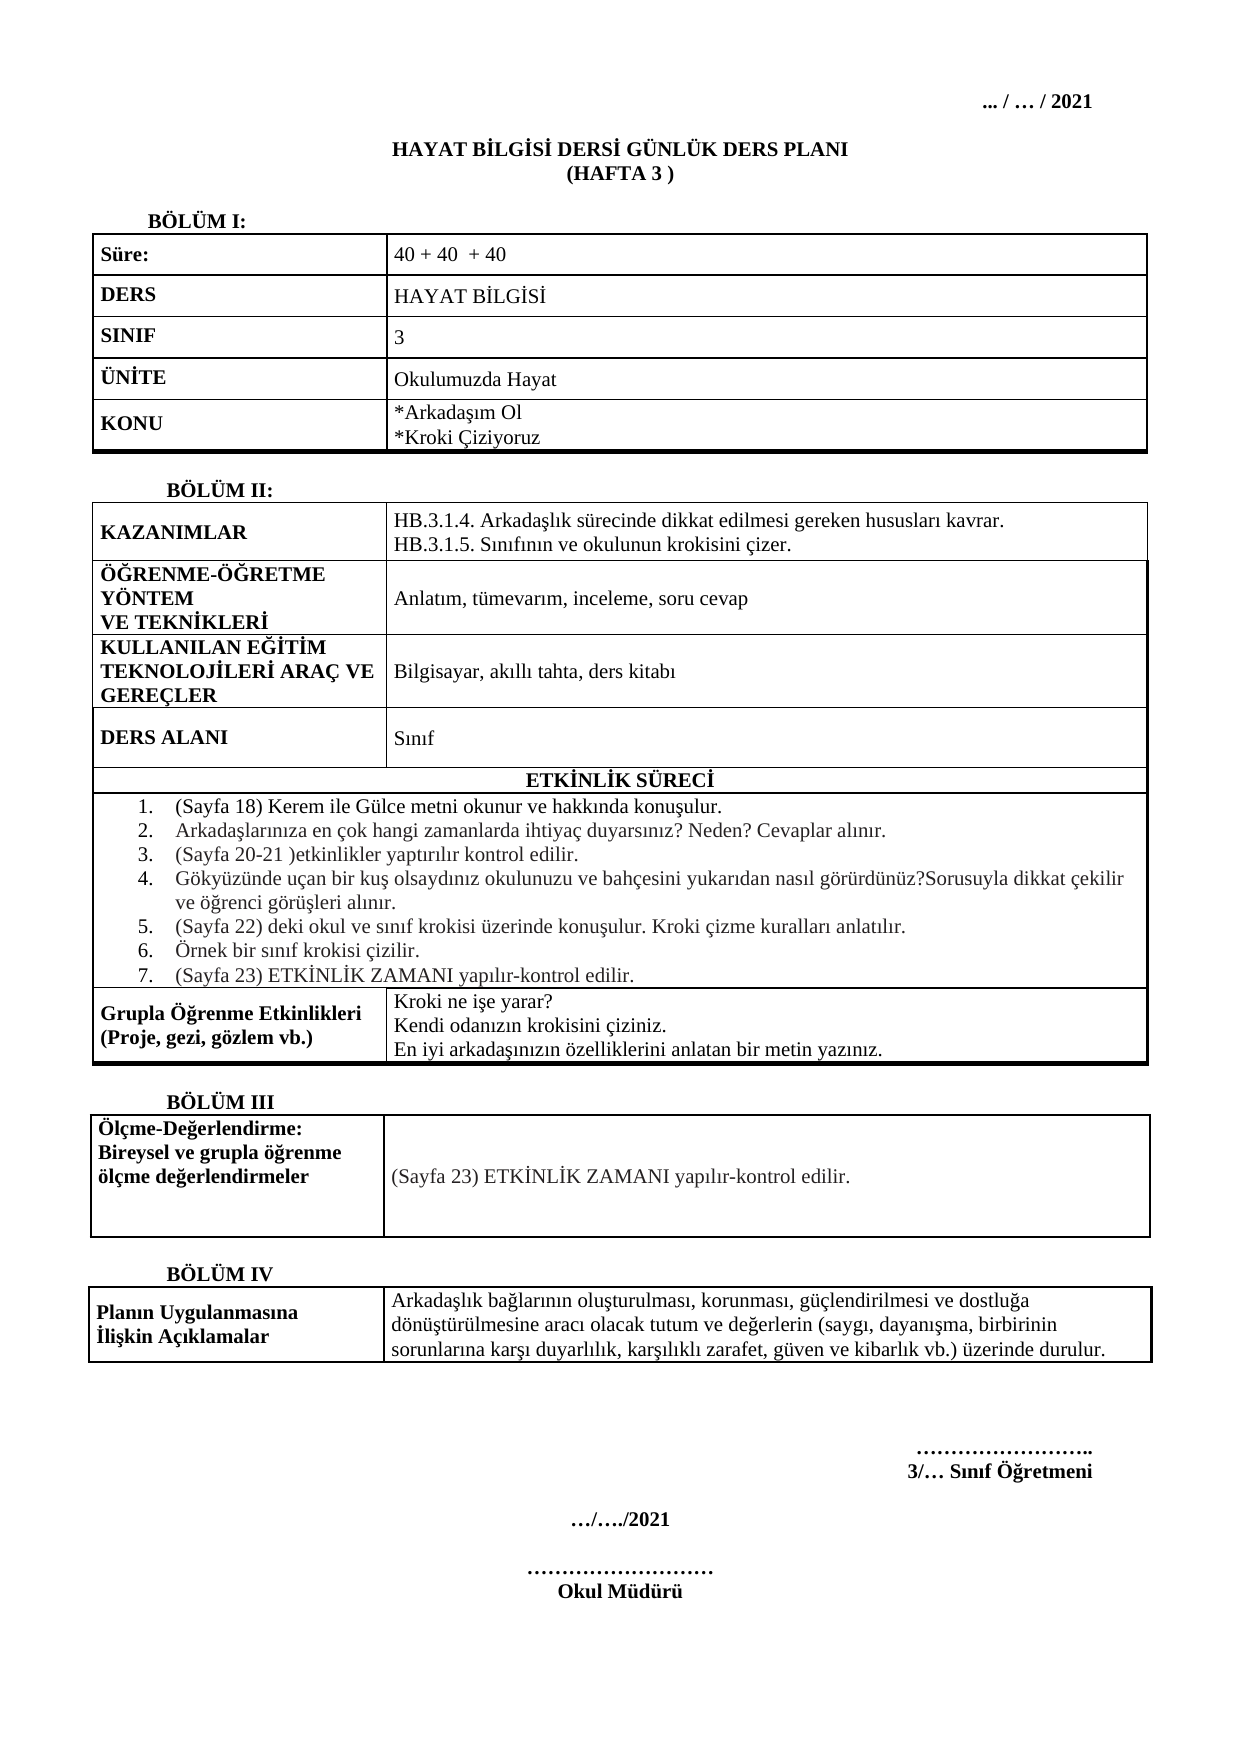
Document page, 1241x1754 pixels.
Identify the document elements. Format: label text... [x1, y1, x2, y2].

table_cell KULLANILAN EĞİTİM TEKNOLOJİLERİ ARAÇ VE GEREÇLER [93, 635, 386, 707]
table_cell Sınıf [387, 708, 1146, 766]
table_header 40 + 40 + 40 [388, 235, 1146, 274]
table_header Ölçme-Değerlendirme: Bireysel ve grupla öğrenme ölçme değerlendirmeler [92, 1116, 383, 1236]
table_cell 3 [388, 317, 1146, 357]
table_header KAZANIMLAR [93, 503, 386, 560]
table_header HB.3.1.4. Arkadaşlık sürecinde dikkat edilmesi gereken hususları kavrar. HB.3.1.5. Sınıfının ve okulunun krokisini çizer. [387, 503, 1147, 560]
table_cell KONU [94, 400, 386, 449]
table_cell Okulumuzda Hayat [388, 359, 1146, 398]
text (HAFTA 3 ) [148, 161, 1092, 185]
text Okul Müdürü [148, 1579, 1092, 1603]
table_cell Kroki ne işe yarar? Kendi odanızın krokisini çiziniz. En iyi arkadaşınızın özelliklerini anlatan bir metin yazınız. [387, 989, 1146, 1061]
subtitle BÖLÜM IV [148, 1262, 1092, 1286]
table_header Arkadaşlık bağlarının oluşturulması, korunması, güçlendirilmesi ve dostluğa dönüştürülmesine aracı olacak tutum ve değerlerin (saygı, dayanışma, birbirinin sorunlarına karşı duyarlılık, karşılıklı zarafet, güven ve kibarlık vb.) üzerinde durulur. [385, 1288, 1150, 1361]
table_header (Sayfa 23) ETKİNLİK ZAMANI yapılır-kontrol edilir. [385, 1116, 1149, 1236]
text ……………………… [148, 1555, 1092, 1579]
text BÖLÜM I: [148, 209, 1092, 233]
table_header Süre: [94, 235, 386, 274]
table_cell DERS ALANI [94, 708, 386, 766]
text HAYAT BİLGİSİ DERSİ GÜNLÜK DERS PLANI [148, 137, 1092, 161]
table_cell DERS [94, 276, 386, 316]
text …………………….. [148, 1435, 1092, 1459]
subtitle BÖLÜM III [148, 1089, 1092, 1114]
table_cell SINIF [94, 317, 386, 357]
text ... / … / 2021 [148, 89, 1092, 113]
table_cell ÜNİTE [94, 359, 386, 398]
table_cell ETKİNLİK SÜRECİ [94, 768, 1146, 792]
table_cell (Sayfa 18) Kerem ile Gülce metni okunur ve hakkında konuşulur. Arkadaşlarınıza en çok hangi zamanlarda ihtiyaç duyarsınız? Neden? Cevaplar alınır. (Sayfa 20-21 )etkinlikler yaptırılır kontrol edilir. Gökyüzünde uçan bir kuş olsaydınız okulunuzu ve bahçesini yukarıdan nasıl görürdünüz?Sorusuyla dikkat çekilir ve öğrenci görüşleri alınır. (Sayfa 22) deki okul ve sınıf krokisi üzerinde konuşulur. Kroki çizme kuralları anlatılır. Örnek bir sınıf krokisi çizilir. (Sayfa 23) ETKİNLİK ZAMANI yapılır-kontrol edilir. [94, 794, 1146, 987]
table_cell ÖĞRENME-ÖĞRETME YÖNTEM VE TEKNİKLERİ [93, 561, 386, 634]
table_cell Bilgisayar, akıllı tahta, ders kitabı [387, 635, 1146, 707]
table_cell *Arkadaşım Ol *Kroki Çiziyoruz [388, 400, 1146, 449]
table_cell Anlatım, tümevarım, inceleme, soru cevap [387, 561, 1146, 634]
text BÖLÜM II: [148, 478, 1092, 502]
text …/…./2021 [148, 1507, 1092, 1531]
text 3/… Sınıf Öğretmeni [148, 1459, 1092, 1483]
table_cell Grupla Öğrenme Etkinlikleri (Proje, gezi, gözlem vb.) [94, 988, 386, 1061]
table_cell HAYAT BİLGİSİ [388, 276, 1146, 316]
table_header Planın Uygulanmasına İlişkin Açıklamalar [90, 1288, 383, 1361]
